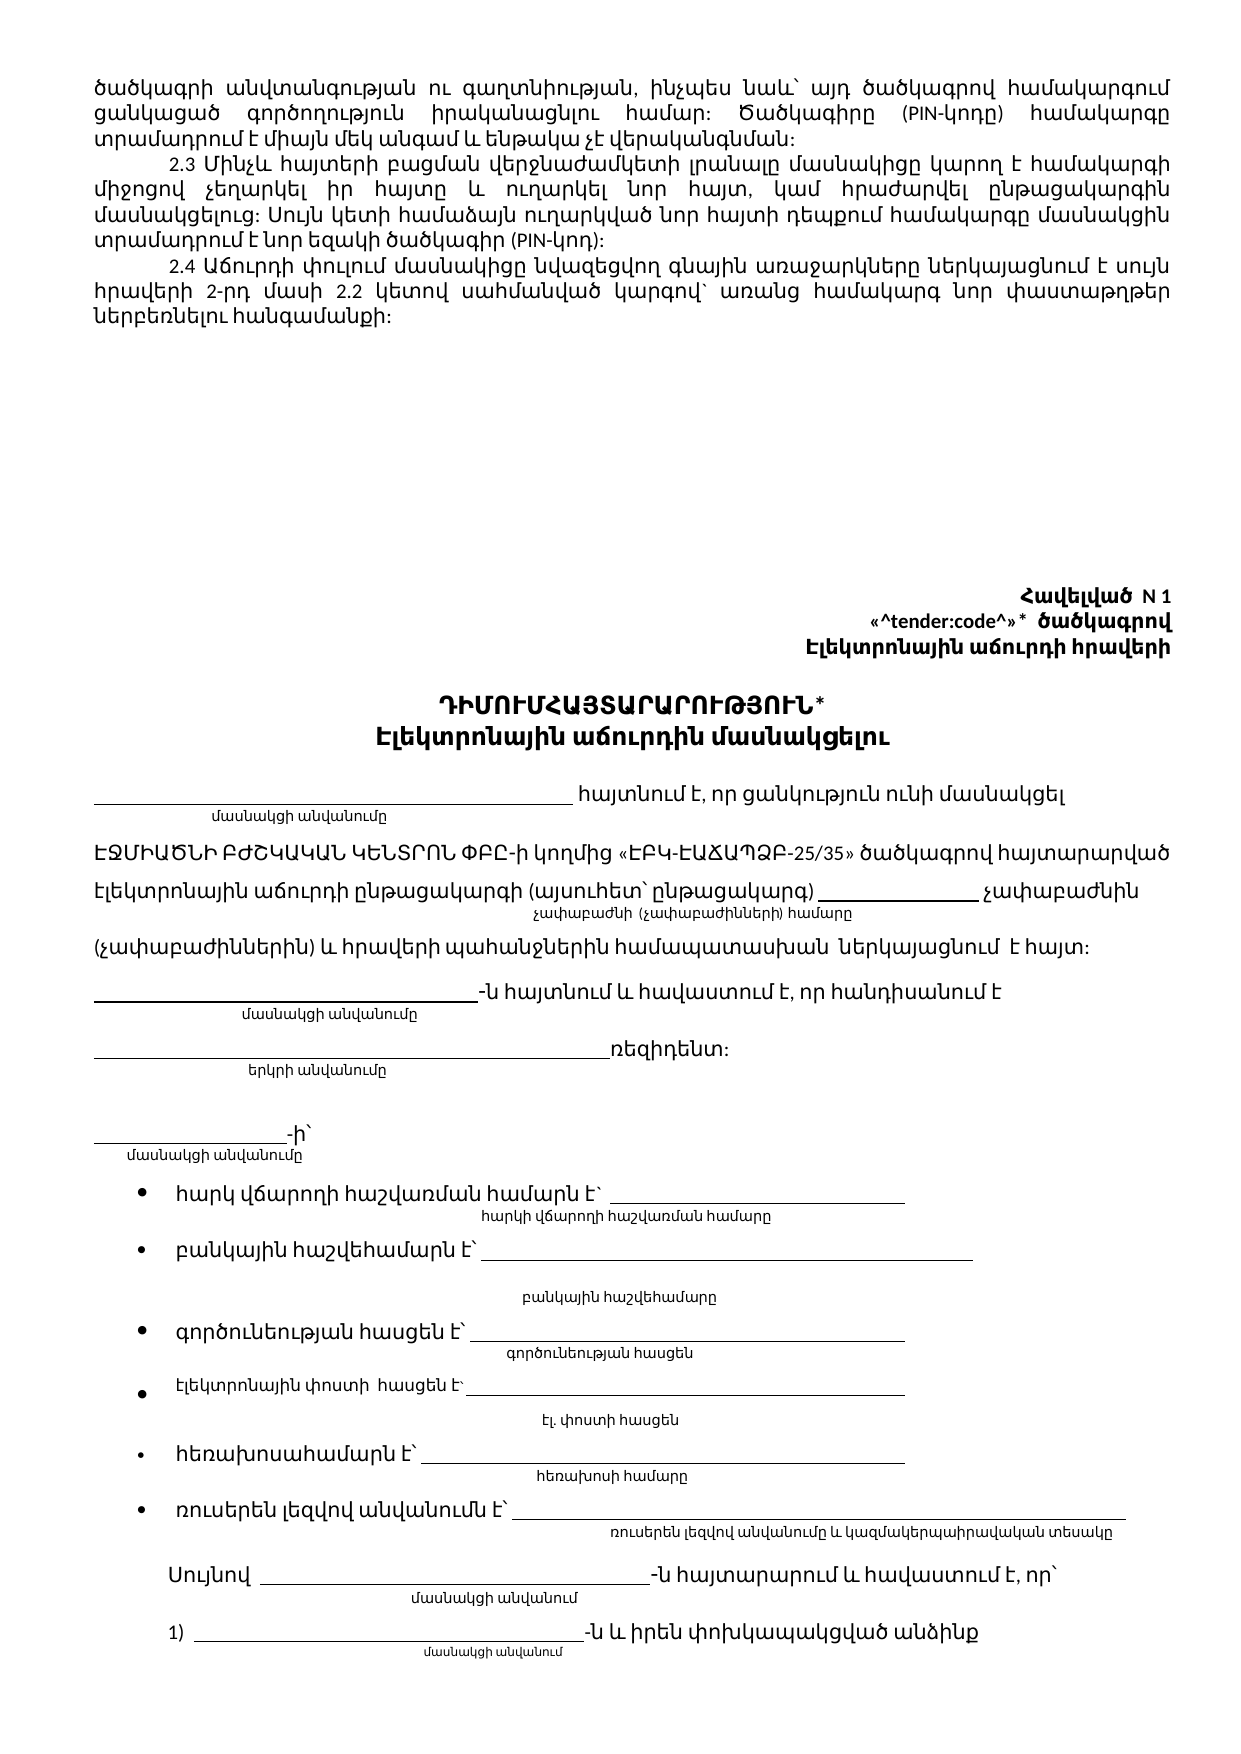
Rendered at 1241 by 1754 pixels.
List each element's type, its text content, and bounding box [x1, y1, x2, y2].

text Հավելված N 1 [94, 583, 1171, 609]
text 2.4 Աճուրդի փուլում մասնակիցը նվազեցվող գնային առաջարկները ներկայացնում է սույն հրավերի 2-րդ մասի 2.2 կետով սահմանված կարգով` առանց համակարգ նոր փաստաթղթեր ներբեռնելու հանգամանքի: [94, 253, 1171, 329]
text մասնակցի անվանումը [94, 807, 1171, 838]
list բանկային հաշվեհամարն է՝ [138, 1238, 1171, 1288]
text -ն հայտնում և հավաստում է, որ հանդիսանում է [94, 975, 1171, 1006]
text էլ. փոստի հասցեն [94, 1411, 1171, 1441]
text Էլեկտրոնային աճուրդի հրավերի [94, 634, 1171, 659]
text մասնակցի անվանումը [94, 1146, 1171, 1177]
text էլեկտրոնային աճուրդի ընթացակարգի (այսուհետ՝ ընթացակարգ) չափաբաժնին [94, 878, 1171, 904]
list գործունեության հասցեն է՝ [138, 1319, 1171, 1345]
text մասնակցի անվանում [94, 1589, 1171, 1619]
text (չափաբաժիններին) և հրավերի պահանջներին համապատասխան ներկայացնում է հայտ: [94, 934, 1171, 960]
list ռուսերեն լեզվով անվանումն է՝ [138, 1497, 1171, 1523]
text հայտնում է, որ ցանկություն ունի մասնակցել [94, 782, 1171, 807]
text մասնակցի անվանում [94, 1645, 1171, 1670]
text չափաբաժնի (չափաբաժինների) համարը [94, 904, 1171, 934]
list հարկ վճարողի հաշվառման համարն է` [138, 1177, 1171, 1207]
text 2.3 Մինչև հայտերի բացման վերջնաժամկետի լրանալը մասնակիցը կարող է համակարգի միջոցով չեղարկել իր հայտը և ուղարկել նոր հայտ, կամ հրաժարվել ընթացակարգին մասնակցելուց: Սույն կետի համաձայն ուղարկված նոր հայտի դեպքում համակարգը մասնակցին տրամադրում է նոր եզակի ծածկագիր (PIN-կոդ): [94, 151, 1171, 253]
text Սույնով -ն հայտարարում և հավաստում է, որ՝ [94, 1558, 1171, 1589]
text բանկային հաշվեհամարը [94, 1288, 1171, 1319]
text մասնակցի անվանումը [94, 1006, 1171, 1036]
text հարկի վճարողի հաշվառման համարը [94, 1207, 1171, 1238]
text երկրի անվանումը [94, 1061, 1171, 1092]
text գործունեության հասցեն [94, 1345, 1171, 1375]
text «^tender:code^»* ծածկագրով [94, 609, 1171, 634]
list հեռախոսահամարն է՝ [138, 1441, 1171, 1467]
text ԷՋՄԻԱԾՆԻ ԲԺՇԿԱԿԱՆ ԿԵՆՏՐՈՆ ՓԲԸ-ի կողմից «ԷԲԿ-ԷԱՃԱՊՁԲ-25/35» ծածկագրով հայտարարված [94, 838, 1171, 866]
text ռեզիդենտ: [94, 1036, 1171, 1061]
list էլեկտրոնային փոստի հասցեն է՝ [138, 1375, 1171, 1411]
text ռուսերեն լեզվով անվանումը և կազմակերպաիրավական տեսակը [536, 1523, 1171, 1553]
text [94, 75, 1171, 151]
text հեռախոսի համարը [462, 1467, 1171, 1497]
subtitle Էլեկտրոնային աճուրդին մասնակցելու [94, 721, 1171, 751]
text ԴԻՄՈՒՄՀԱՅՏԱՐԱՐՈՒԹՅՈՒՆ* [94, 690, 1171, 721]
text 1) -ն և իրեն փոխկապակցված անձինք [94, 1619, 1171, 1645]
text -ի՝ [94, 1121, 1171, 1146]
